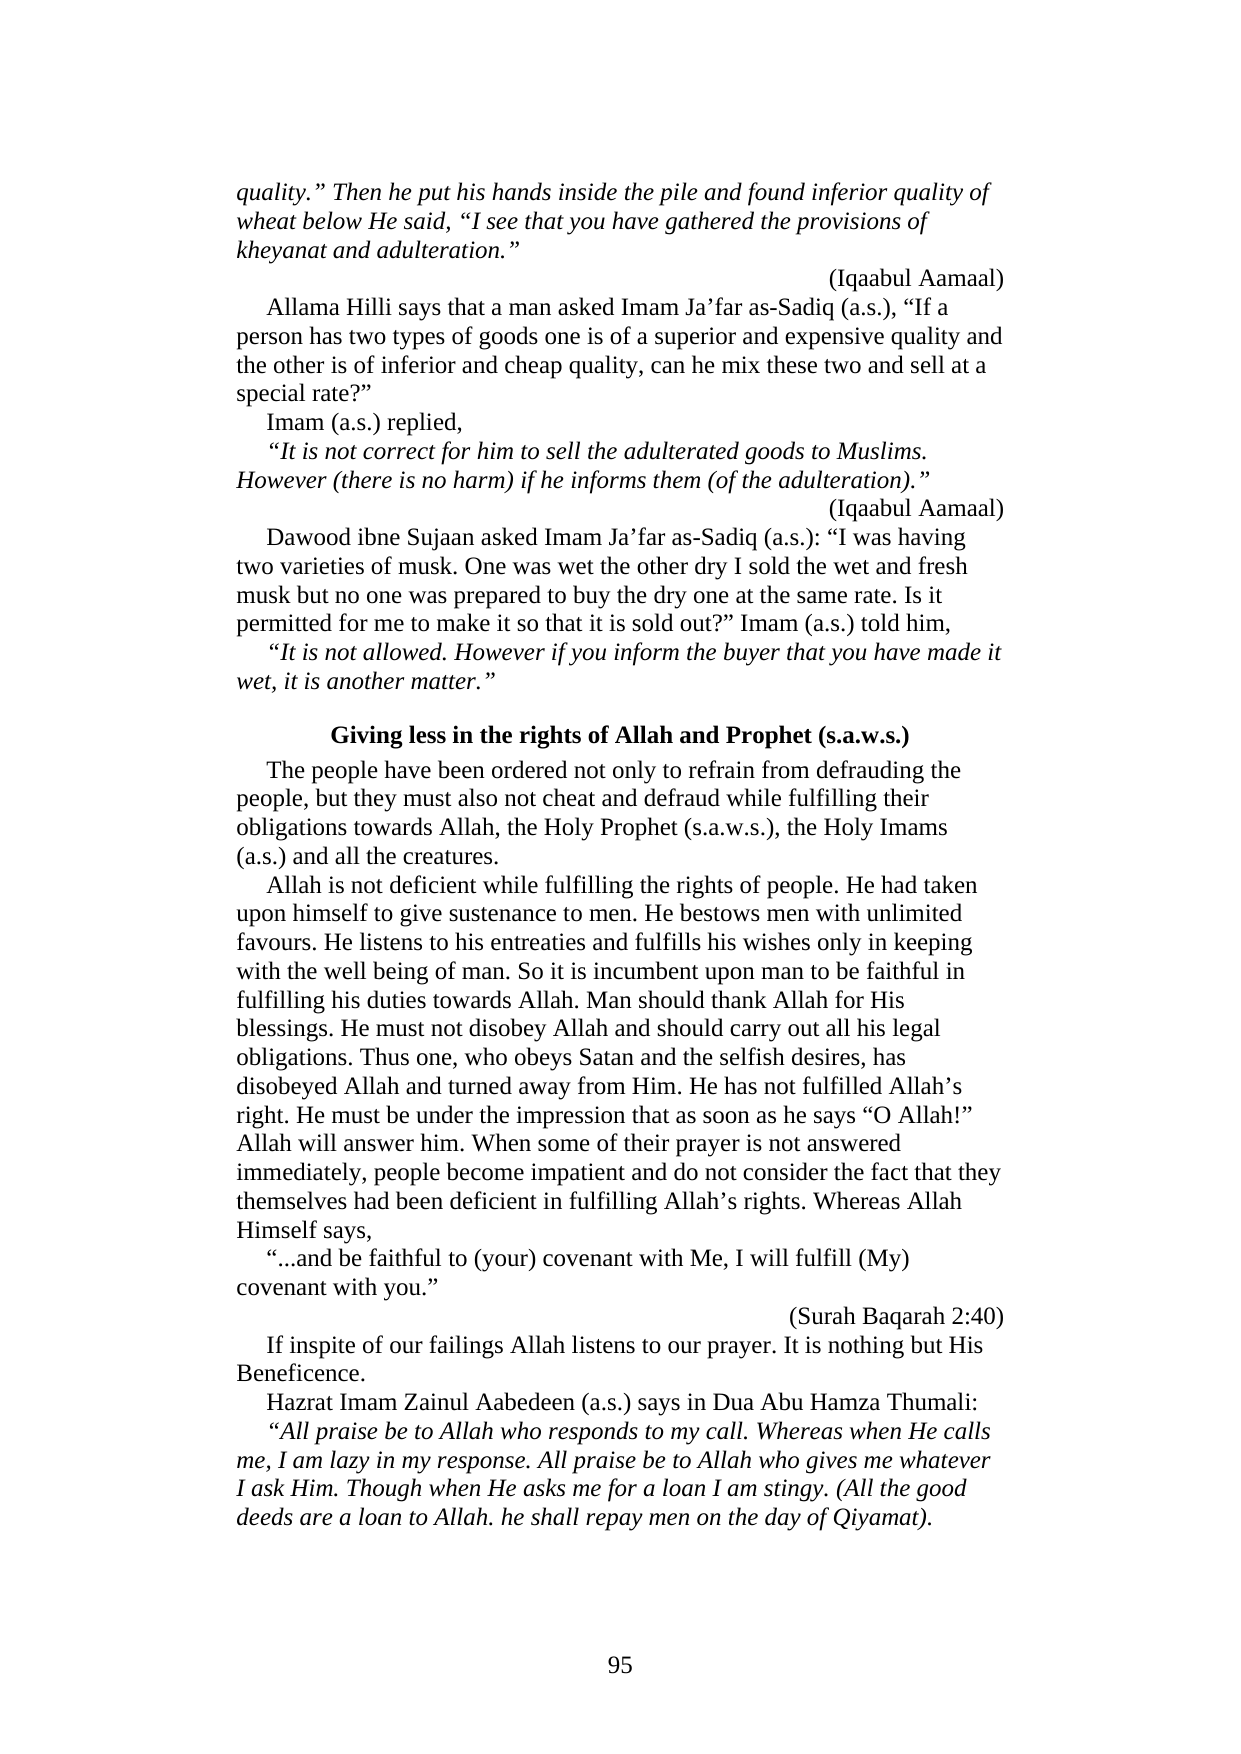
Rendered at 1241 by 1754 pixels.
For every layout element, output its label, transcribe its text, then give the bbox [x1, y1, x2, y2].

text (Iqaabul Aamaal) [236, 263, 1004, 292]
text “All praise be to Allah who responds to my call. Whereas when He calls me, I am lazy in my response. All praise be to Allah who gives me whatever I ask Him. Though when He asks me for a loan I am stingy. (All the good deeds are a loan to Allah. he shall repay men on the day of Qiyamat). [236, 1416, 1004, 1531]
text (Iqaabul Aamaal) [236, 493, 1004, 522]
text Dawood ibne Sujaan asked Imam Ja’far as-Sadiq (a.s.): “I was having two varieties of musk. One was wet the other dry I sold the wet and fresh musk but no one was prepared to buy the dry one at the same rate. Is it permitted for me to make it so that it is sold out?” Imam (a.s.) told him, [236, 522, 1004, 637]
text Imam (a.s.) replied, [236, 407, 1004, 436]
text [236, 177, 1004, 263]
text The people have been ordered not only to refrain from defrauding the people, but they must also not cheat and defraud while fulfilling their obligations towards Allah, the Holy Prophet (s.a.w.s.), the Holy Imams (a.s.) and all the creatures. [236, 755, 1004, 870]
subtitle Giving less in the rights of Allah and Prophet (s.a.w.s.) [236, 720, 1004, 748]
text If inspite of our failings Allah listens to our prayer. It is nothing but His Beneficence. [236, 1330, 1004, 1387]
text Allama Hilli says that a man asked Imam Ja’far as-Sadiq (a.s.), “If a person has two types of goods one is of a superior and expensive quality and the other is of inferior and cheap quality, can he mix these two and sell at a special rate?” [236, 292, 1004, 407]
text Allah is not deficient while fulfilling the rights of people. He had taken upon himself to give sustenance to men. He bestows men with unlimited favours. He listens to his entreaties and fulfills his wishes only in keeping with the well being of man. So it is incumbent upon man to be faithful in fulfilling his duties towards Allah. Man should thank Allah for His blessings. He must not disobey Allah and should carry out all his legal obligations. Thus one, who obeys Satan and the selfish desires, has disobeyed Allah and turned away from Him. He has not fulfilled Allah’s right. He must be under the impression that as soon as he says “O Allah!” Allah will answer him. When some of their prayer is not answered immediately, people become impatient and do not consider the fact that they themselves had been deficient in fulfilling Allah’s rights. Whereas Allah Himself says, [236, 870, 1004, 1243]
text Hazrat Imam Zainul Aabedeen (a.s.) says in Dua Abu Hamza Thumali: [236, 1387, 1004, 1416]
text “It is not allowed. However if you inform the buyer that you have made it wet, it is another matter.” [236, 637, 1004, 695]
text “...and be faithful to (your) covenant with Me, I will fulfill (My) covenant with you.” [236, 1243, 1004, 1301]
text (Surah Baqarah 2:40) [236, 1301, 1004, 1330]
text “It is not correct for him to sell the adulterated goods to Muslims. However (there is no harm) if he informs them (of the adulteration).” [236, 436, 1004, 493]
